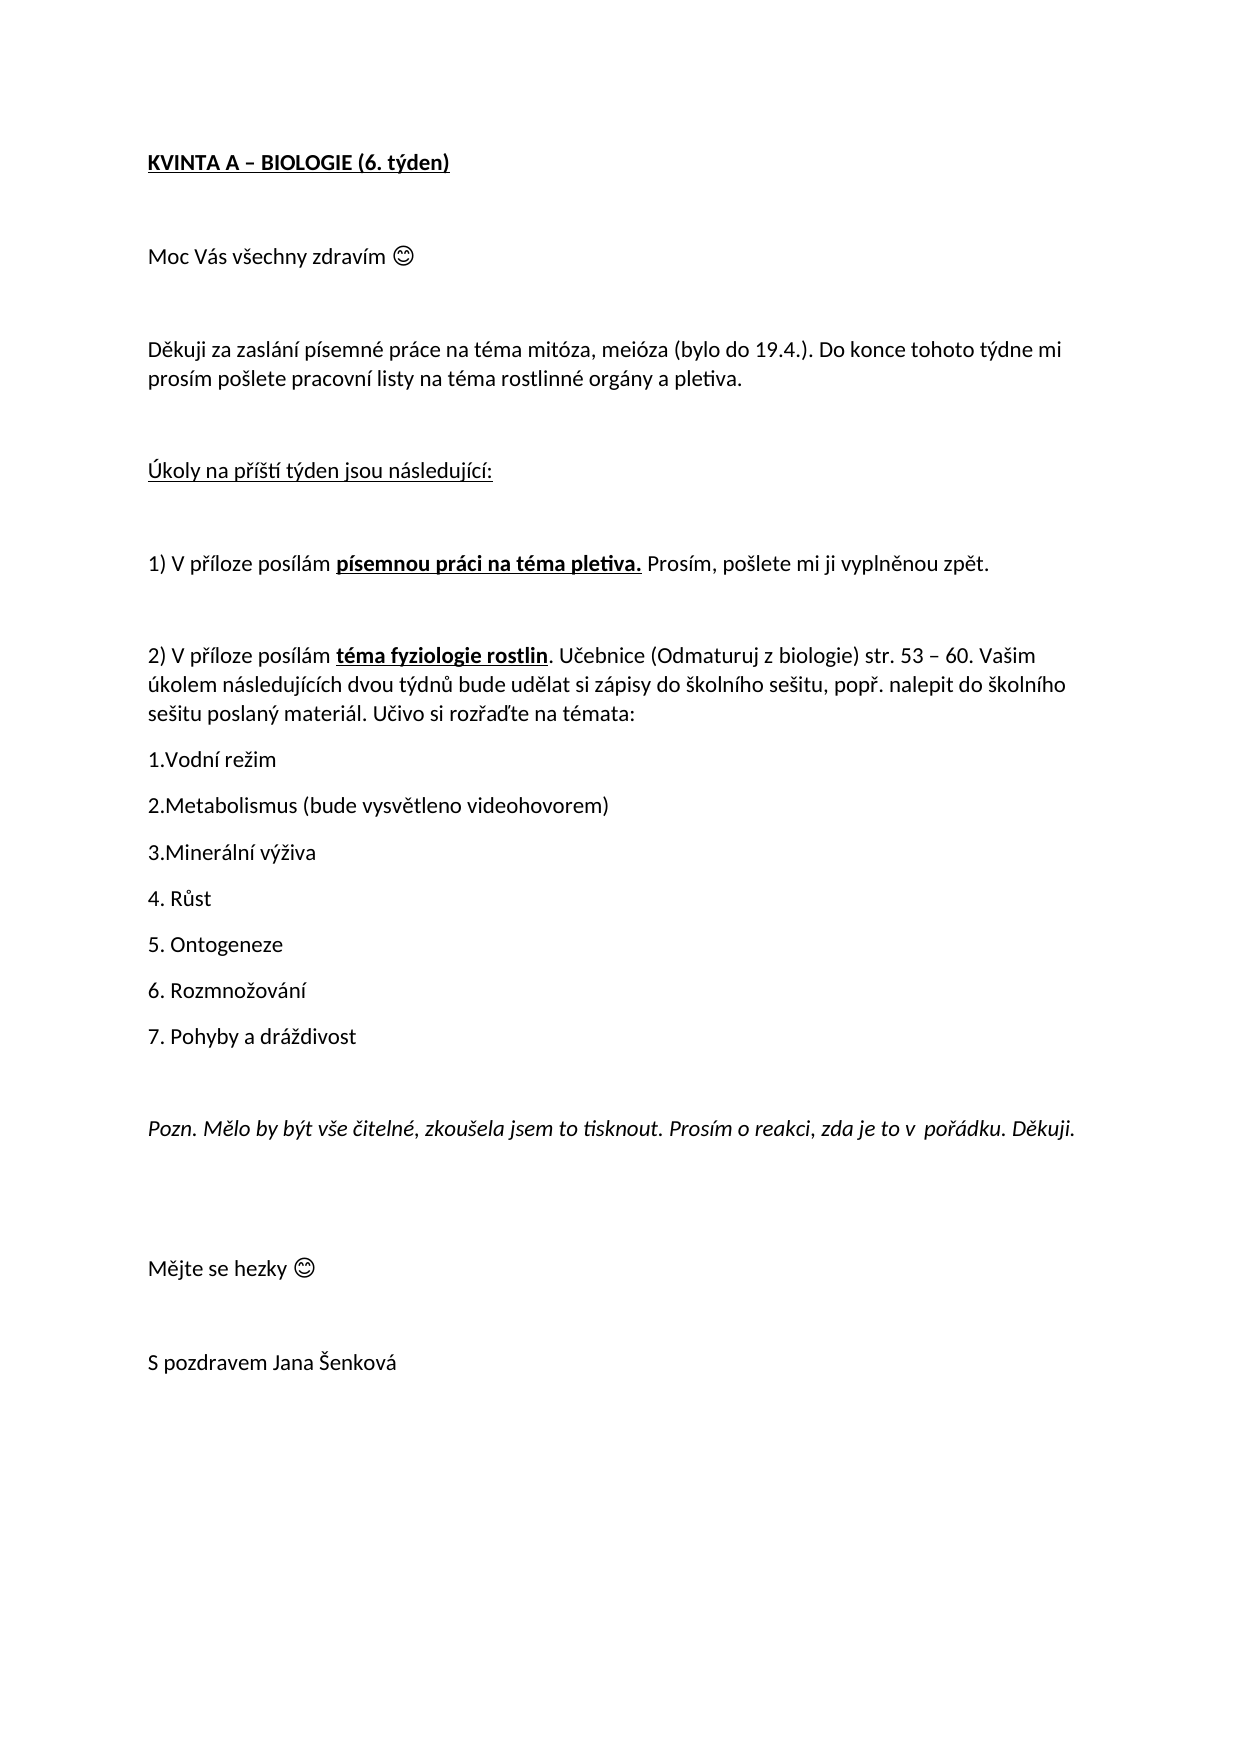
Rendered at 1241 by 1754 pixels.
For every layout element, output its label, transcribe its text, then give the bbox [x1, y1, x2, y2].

text 4. Růst [148, 884, 1093, 912]
text 1) V příloze posílám písemnou práci na téma pletiva. Prosím, pošlete mi ji vyplněnou zpět. [148, 549, 1093, 577]
text 5. Ontogeneze [148, 930, 1093, 958]
text 2) V příloze posílám téma fyziologie rostlin. Učebnice (Odmaturuj z biologie) str. 53 – 60. Vašim úkolem následujících dvou týdnů bude udělat si zápisy do školního sešitu, popř. nalepit do školního sešitu poslaný materiál. Učivo si rozřaďte na témata: [148, 641, 1093, 728]
text Děkuji za zaslání písemné práce na téma mitóza, meióza (bylo do 19.4.). Do konce tohoto týdne mi prosím pošlete pracovní listy na téma rostlinné orgány a pletiva. [148, 335, 1093, 393]
text 7. Pohyby a dráždivost [148, 1022, 1093, 1050]
text 6. Rozmnožování [148, 976, 1093, 1004]
text Mějte se hezky [148, 1252, 1093, 1283]
text KVINTA A – BIOLOGIE (6. týden) [148, 148, 1093, 176]
text S pozdravem Jana Šenková [148, 1348, 1093, 1376]
text 1.Vodní režim [148, 746, 1093, 774]
text 2.Metabolismus (bude vysvětleno videohovorem) [148, 792, 1093, 820]
text Úkoly na příští týden jsou následující: [148, 457, 1093, 485]
text Moc Vás všechny zdravím [148, 240, 1093, 271]
text Pozn. Mělo by být vše čitelné, zkoušela jsem to tisknout. Prosím o reakci, zda je to v pořádku. Děkuji. [148, 1114, 1093, 1142]
text 3.Minerální výživa [148, 838, 1093, 866]
